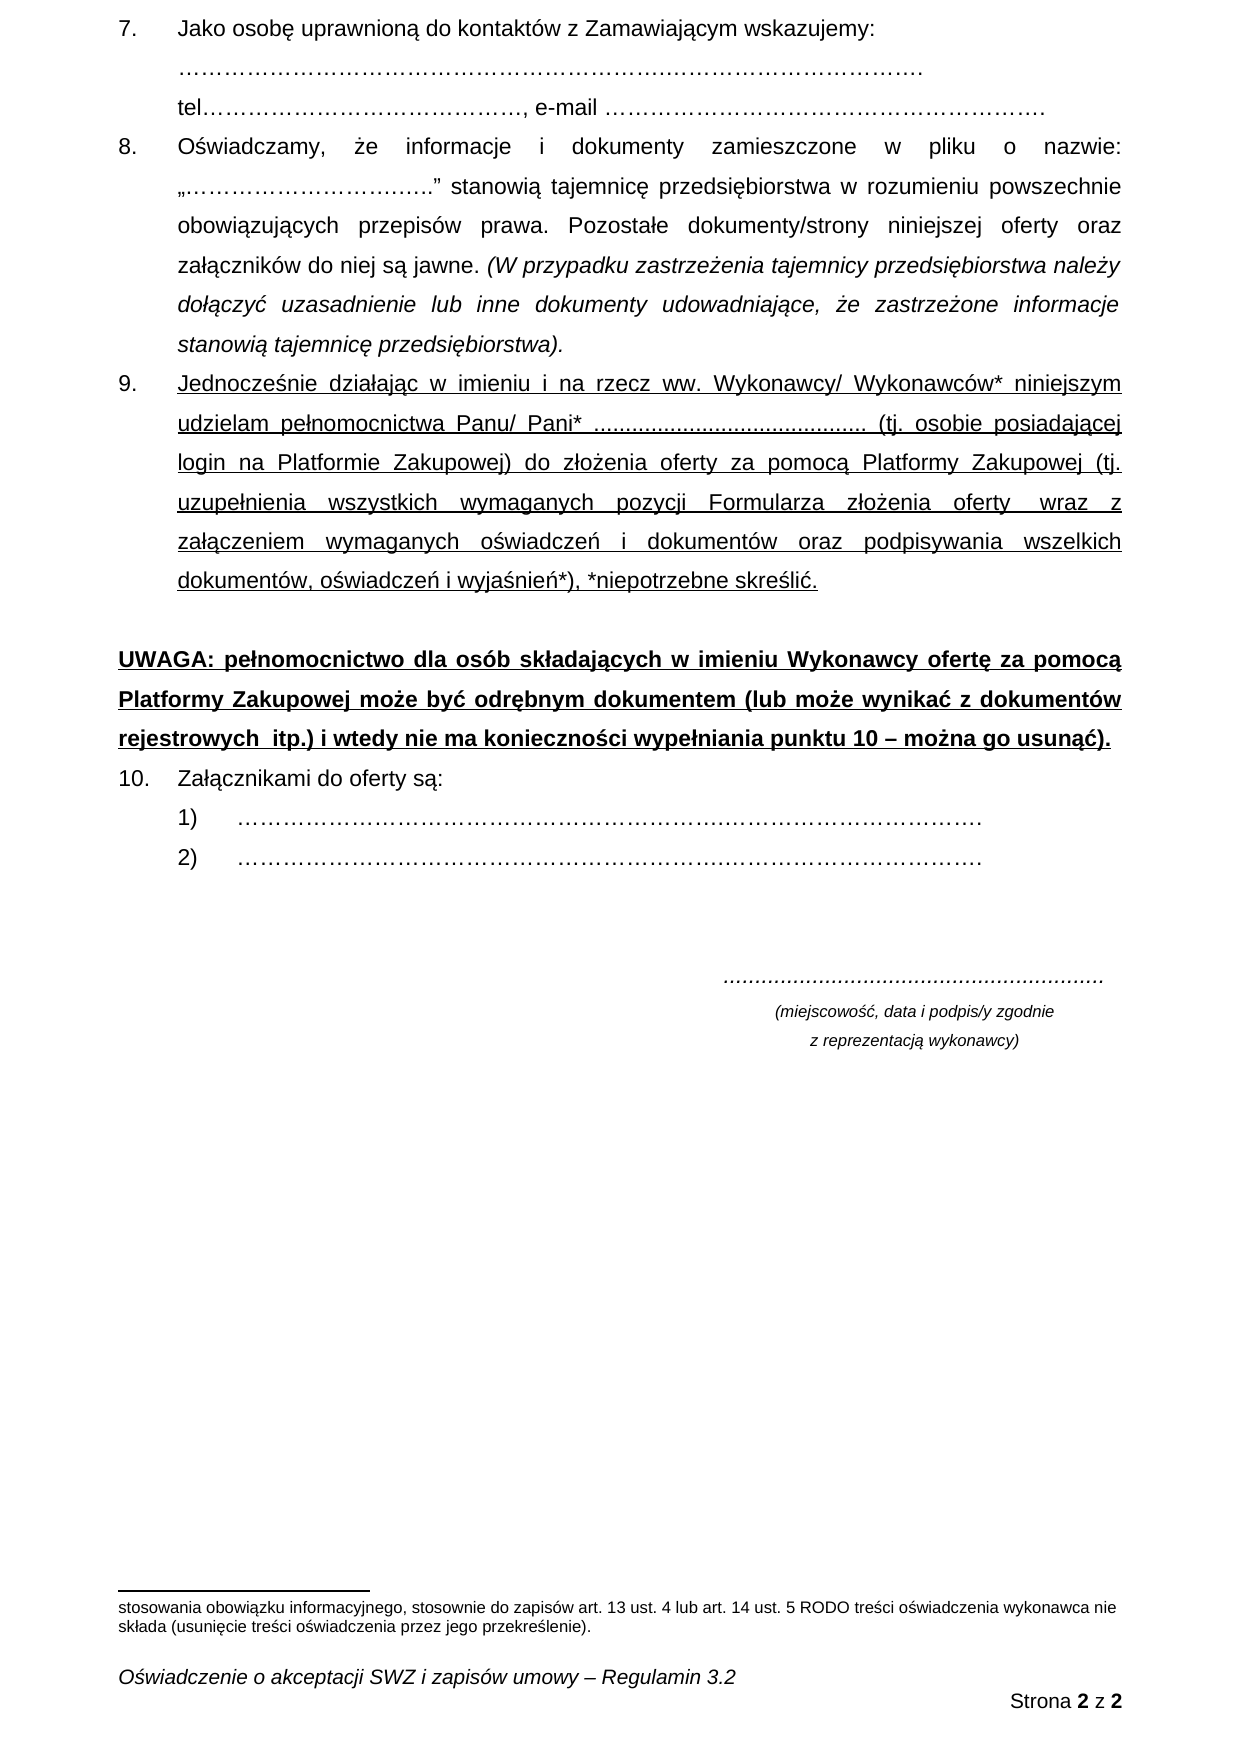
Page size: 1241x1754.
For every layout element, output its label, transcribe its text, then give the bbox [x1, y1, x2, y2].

list Jako osobę uprawnioną do kontaktów z Zamawiającym wskazujemy: [118, 15, 1122, 41]
list UWAGA: pełnomocnictwo dla osób składających w imieniu Wykonawcy ofertę za pomocą Platformy Zakupowej może być odrębnym dokumentem (lub może wynikać z dokumentów rejestrowych itp.) i wtedy nie ma konieczności wypełniania punktu 10 – można go usunąć). [118, 710, 1122, 752]
list ……………………………………………………….……………………………. [177, 844, 1122, 870]
text tel……………………………………, e-mail …………………………………………………. [177, 94, 1122, 120]
text (miejscowość, data i podpis/y zgodnie [709, 1002, 1122, 1021]
list UWAGA: pełnomocnictwo dla osób składających w imieniu Wykonawcy ofertę za pomocą Platformy Zakupowej może być odrębnym dokumentem (lub może wynikać z dokumentów rejestrowych itp.) i wtedy nie ma konieczności wypełniania punktu 10 – można go usunąć). [118, 646, 1122, 669]
list Jednocześnie działając w imieniu i na rzecz ww. Wykonawcy/ Wykonawców* niniejszym udzielam pełnomocnictwa Panu/ Pani* ........................................... (tj. osobie posiadającej login na Platformie Zakupowej) do złożenia oferty za pomocą Platformy Zakupowej (tj. uzupełnienia wszystkich wymaganych pozycji Formularza złożenia oferty wraz z załączeniem wymaganych oświadczeń i dokumentów oraz podpisywania wszelkich dokumentów, oświadczeń i wyjaśnień*), *niepotrzebne skreślić. [118, 370, 1122, 594]
list ……………………………………………………….……………………………. [177, 804, 1122, 831]
text ……………………………………………………….……………………………. [177, 54, 1122, 81]
text z reprezentacją wykonawcy) [709, 1031, 1122, 1050]
text ............................................................ [709, 962, 1122, 989]
list Załącznikami do oferty są: [118, 765, 1122, 791]
list Oświadczamy, że informacje i dokumenty zamieszczone w pliku o nazwie: „……………………….…..” stanowią tajemnicę przedsiębiorstwa w rozumieniu powszechnie obowiązujących przepisów prawa. Pozostałe dokumenty/strony niniejszej oferty oraz załączników do niej są jawne. (W przypadku zastrzeżenia tajemnicy przedsiębiorstwa należy dołączyć uzasadnienie lub inne dokumenty udowadniające, że zastrzeżone informacje stanowią tajemnicę przedsiębiorstwa). [118, 133, 1122, 357]
list UWAGA: pełnomocnictwo dla osób składających w imieniu Wykonawcy ofertę za pomocą Platformy Zakupowej może być odrębnym dokumentem (lub może wynikać z dokumentów rejestrowych itp.) i wtedy nie ma konieczności wypełniania punktu 10 – można go usunąć). [118, 670, 1122, 709]
